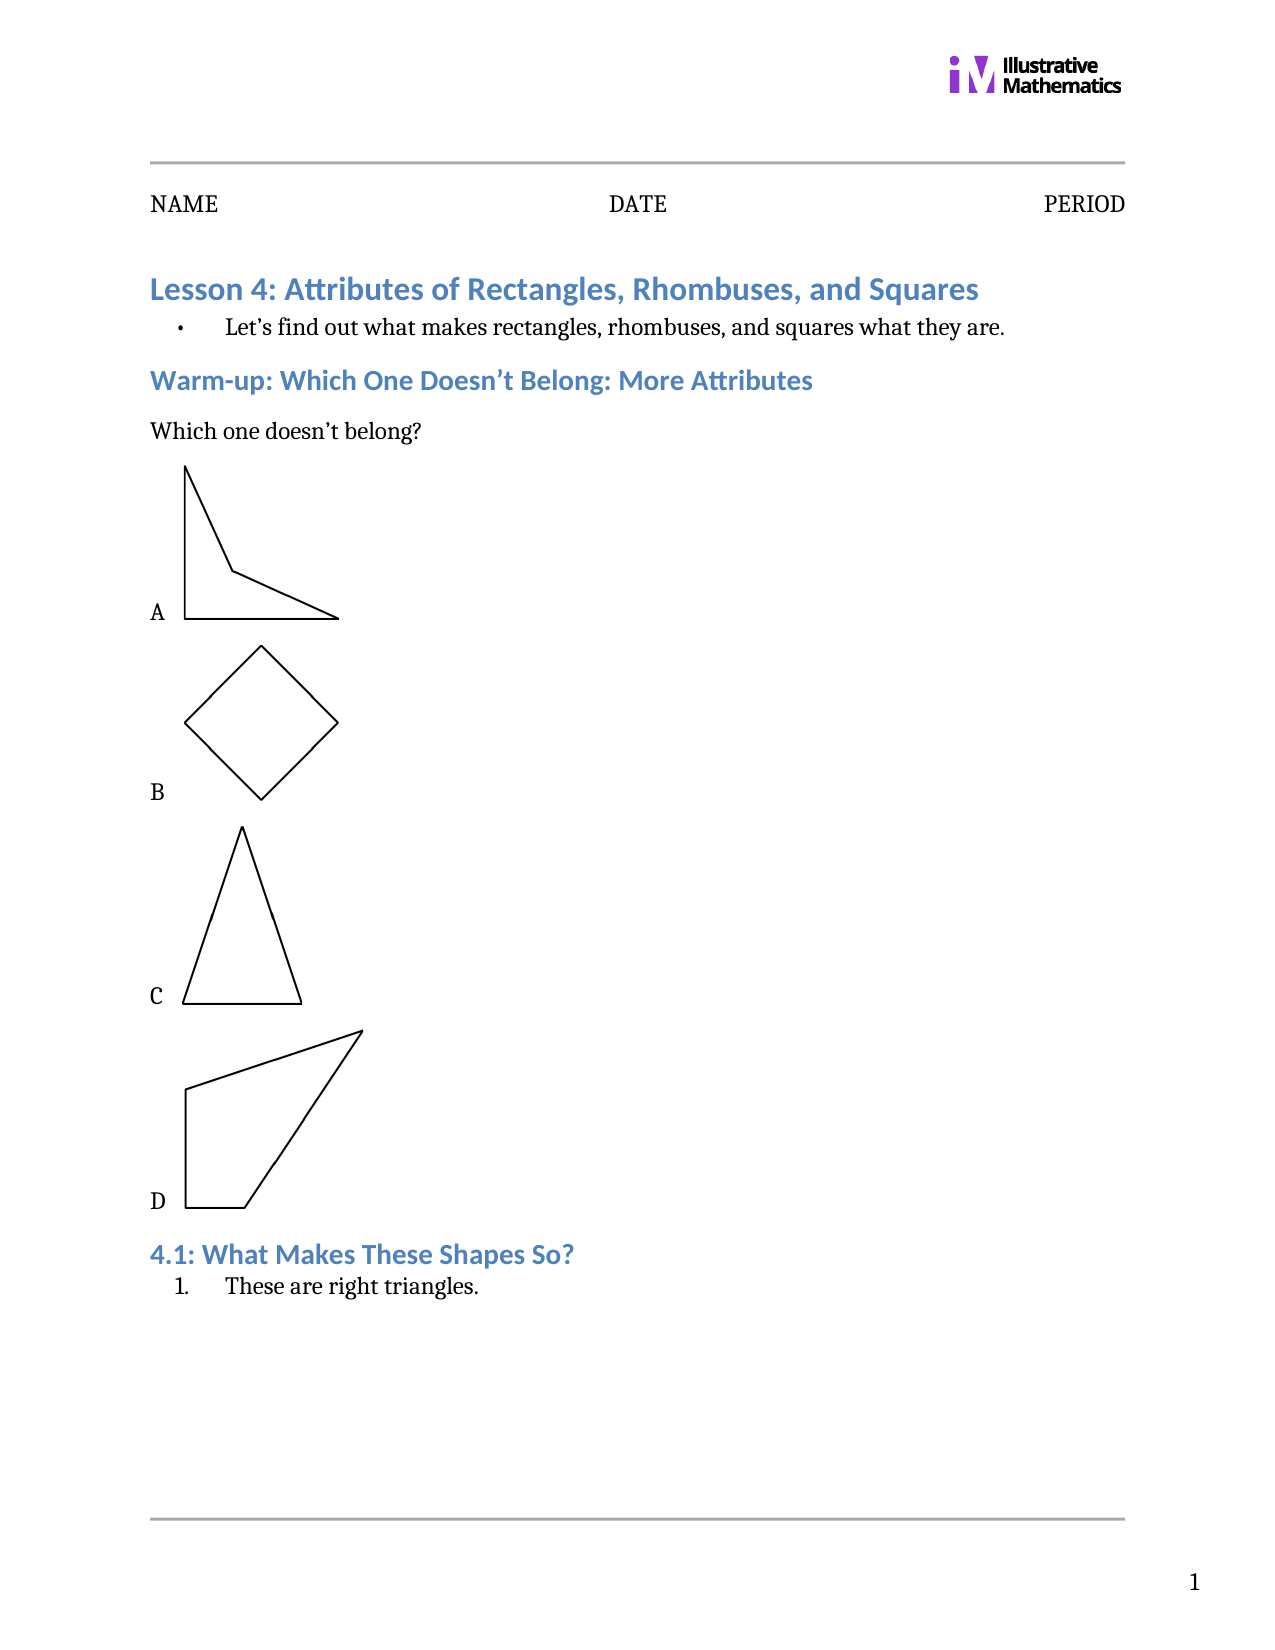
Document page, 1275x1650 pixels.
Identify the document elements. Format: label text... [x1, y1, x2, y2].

text A [150, 464, 1125, 626]
subtitle Warm-up: Which One Doesn’t Belong: More Attributes [150, 362, 1125, 398]
list These are right triangles. [175, 1272, 1125, 1301]
picture [949, 55, 1121, 93]
subtitle Lesson 4: Attributes of Rectangles, Rhombuses, and Squares [150, 268, 1125, 309]
text B [150, 645, 1125, 807]
text D [150, 1030, 1125, 1215]
picture [181, 825, 303, 1005]
picture [184, 1029, 364, 1209]
text Which one doesn’t belong? [150, 417, 1125, 446]
picture [183, 464, 340, 620]
text C [150, 826, 1125, 1011]
subtitle 4.1: What Makes These Shapes So? [150, 1236, 1125, 1272]
list Let’s find out what makes rectangles, rhombuses, and squares what they are. [175, 313, 1125, 342]
picture [183, 645, 339, 801]
